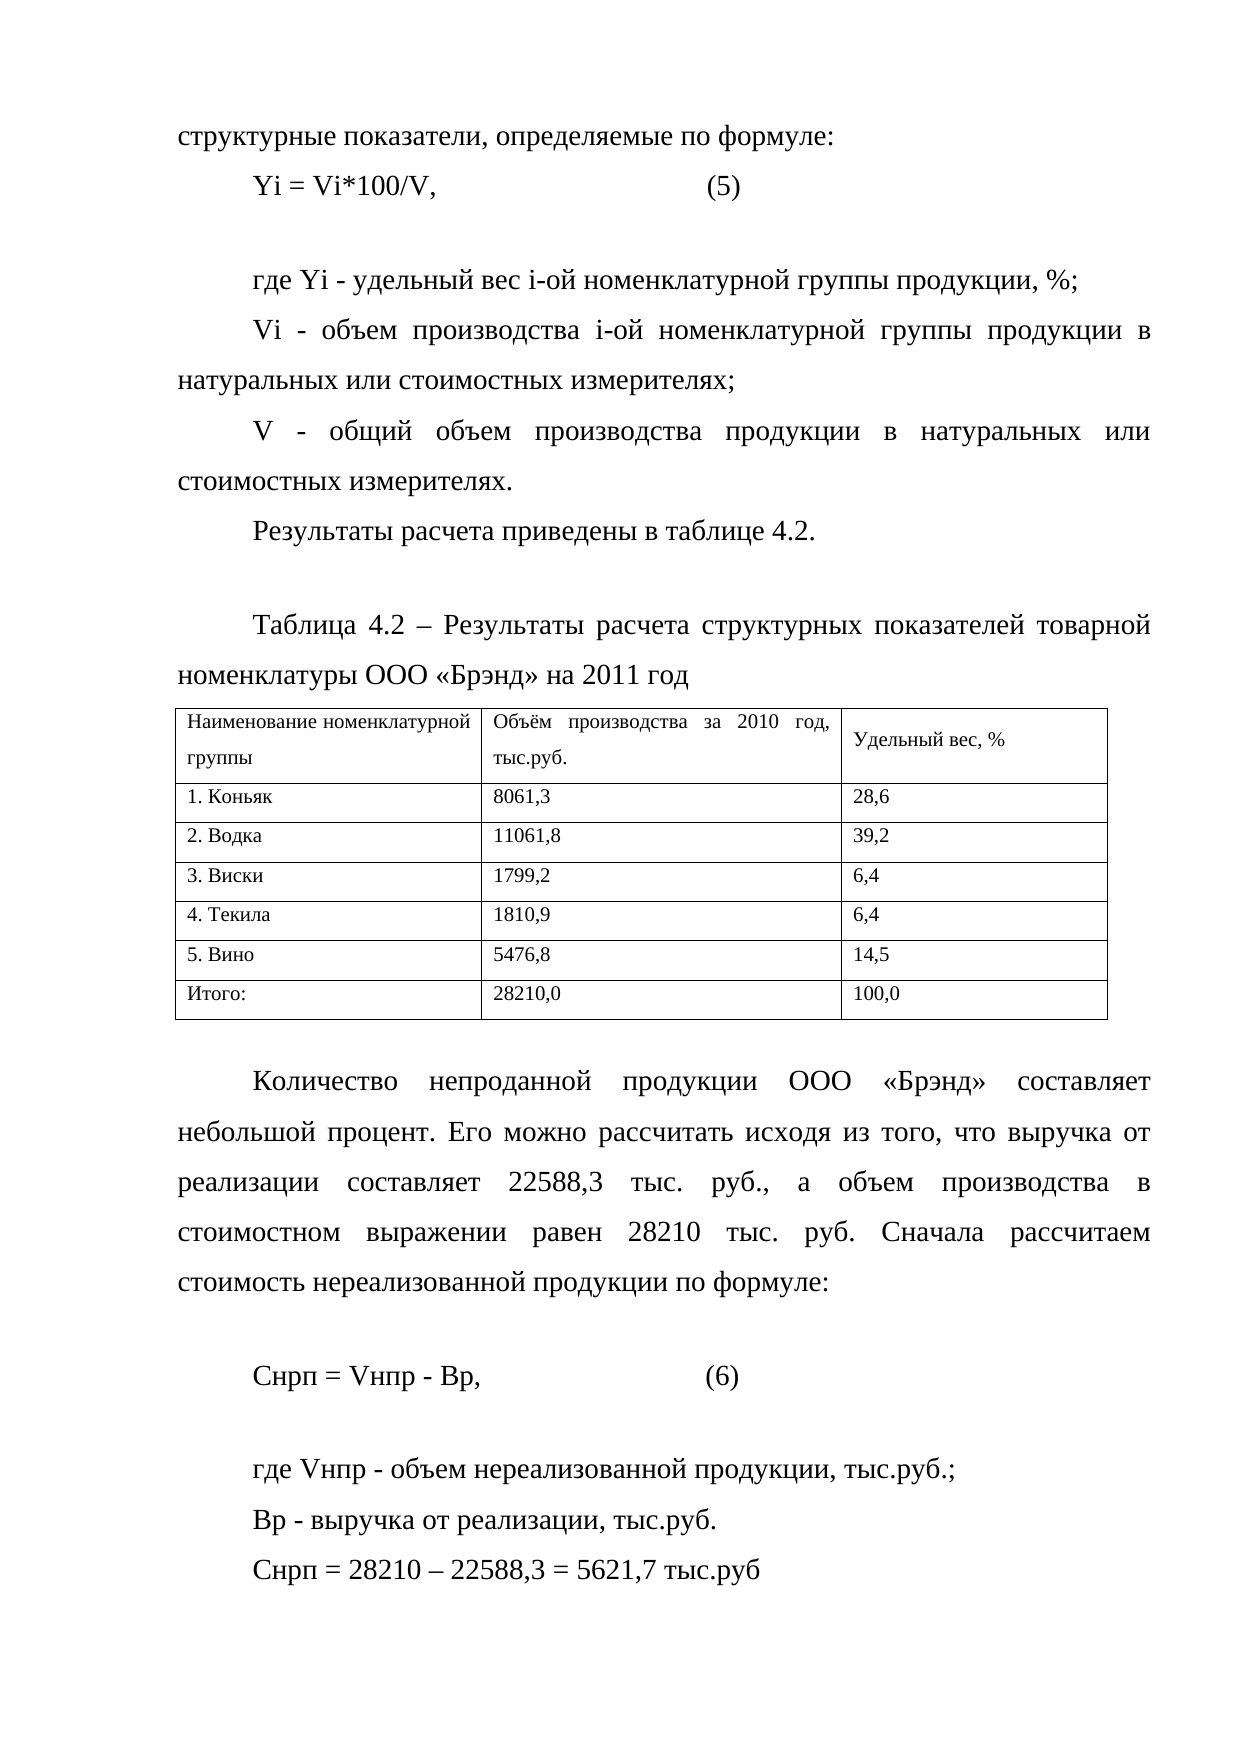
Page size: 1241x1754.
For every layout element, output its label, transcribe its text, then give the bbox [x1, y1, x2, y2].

text где Yi - удельный вес i-ой номенклатурной группы продукции, %; [177, 262, 1152, 295]
table_header Наименование номенклатурной группы [176, 709, 481, 783]
table_header Удельный вес, % [842, 709, 1107, 783]
table_cell 100,0 [842, 981, 1107, 1019]
table_cell 3. Виски [176, 863, 481, 901]
table_cell 39,2 [842, 823, 1107, 862]
table_cell 28210,0 [482, 981, 841, 1019]
text Vi - объем производства i-ой номенклатурной группы продукции в натуральных или стоимостных измерителях; [177, 312, 1152, 396]
table_cell 1810,9 [482, 902, 841, 940]
table_cell 1799,2 [482, 863, 841, 901]
text Таблица 4.2 – Результаты расчета структурных показателей товарной номенклатуры ООО «Брэнд» на 2011 год [177, 607, 1152, 691]
text Снрп = 28210 – 22588,3 = 5621,7 тыс.руб [177, 1552, 1152, 1586]
text Cнрп = Vнпр - Bp, (6) [177, 1358, 1152, 1392]
text Bp - выручка от реализации, тыс.руб. [177, 1502, 1152, 1535]
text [177, 118, 1152, 152]
text где Vнпр - объем нереализованной продукции, тыс.руб.; [177, 1451, 1152, 1485]
table_cell 4. Текила [176, 902, 481, 940]
text Yi = Vi*100/V, (5) [177, 168, 1152, 202]
table_cell Итого: [176, 981, 481, 1019]
text V - общий объем производства продукции в натуральных или стоимостных измерителях. [177, 413, 1152, 497]
text Количество непроданной продукции ООО «Брэнд» составляет небольшой процент. Его можно рассчитать исходя из того, что выручка от реализации составляет 22588,3 тыс. руб., а объем производства в стоимостном выражении равен 28210 тыс. руб. Сначала рассчитаем стоимость нереализованной продукции по формуле: [177, 1063, 1152, 1298]
table_cell 1. Коньяк [176, 784, 481, 822]
table_cell 5476,8 [482, 941, 841, 980]
table_cell 2. Водка [176, 823, 481, 862]
table_header Объём производства за 2010 год, тыс.руб. [482, 709, 841, 783]
table_cell 5. Вино [176, 941, 481, 980]
table_cell 14,5 [842, 941, 1107, 980]
table_cell 8061,3 [482, 784, 841, 822]
table_cell 11061,8 [482, 823, 841, 862]
text Результаты расчета приведены в таблице 4.2. [177, 513, 1152, 547]
table_cell 6,4 [842, 863, 1107, 901]
table_cell 28,6 [842, 784, 1107, 822]
table_cell 6,4 [842, 902, 1107, 940]
